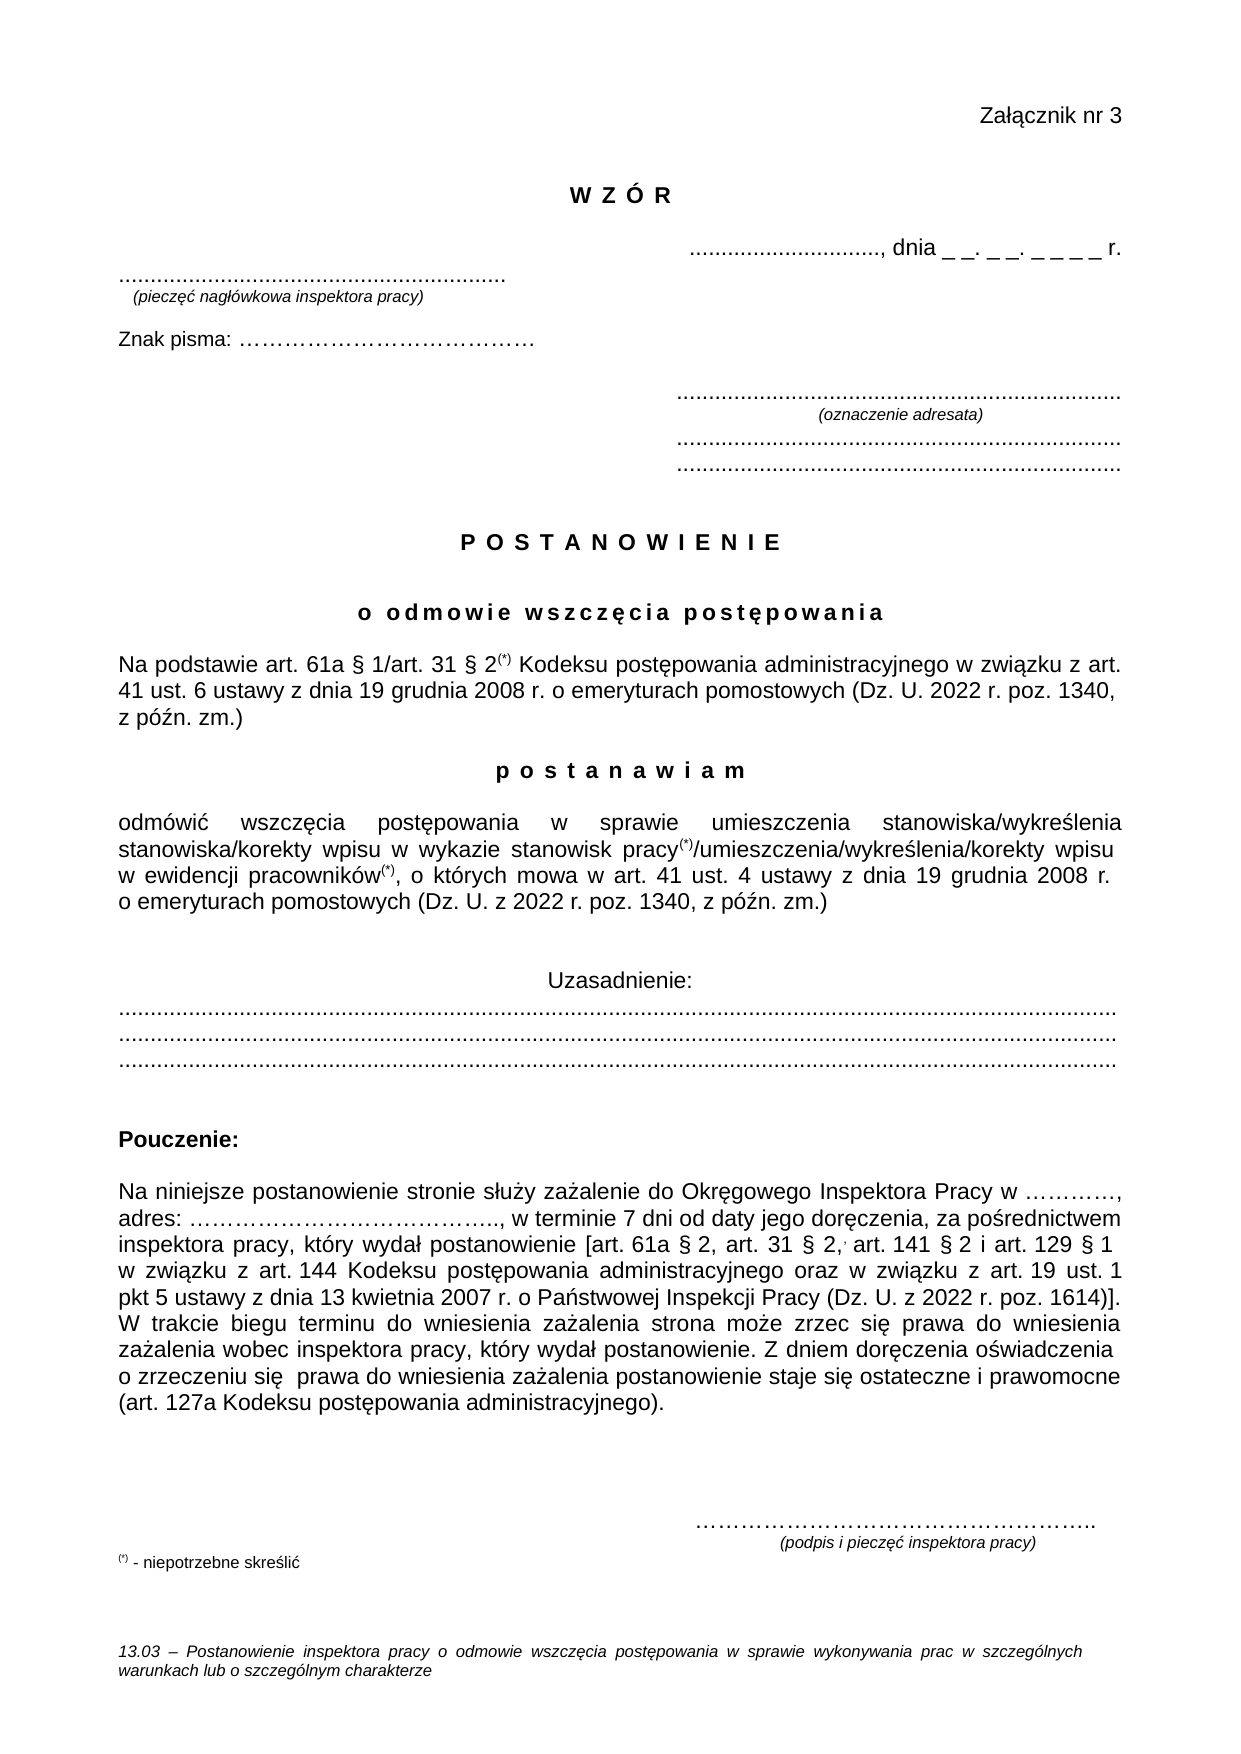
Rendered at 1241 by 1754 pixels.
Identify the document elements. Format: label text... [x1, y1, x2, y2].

text Pouczenie: [118, 1126, 1122, 1152]
text (podpis i pieczęć inspektora pracy) [694, 1533, 1122, 1552]
text Na niniejsze postanowienie stronie służy zażalenie do Okręgowego Inspektora Pracy w …………, adres: ………………………………….., w terminie 7 dni od daty jego doręczenia, za pośrednictwem inspektora pracy, który wydał postanowienie [art. 61a § 2, art. 31 § 2,, art. 141 § 2 i art. 129 § 1 w związku z art. 144 Kodeksu postępowania administracyjnego oraz w związku z art. 19 ust. 1 pkt 5 ustawy z dnia 13 kwietnia 2007 r. o Państwowej Inspekcji Pracy (Dz. U. z 2022 r. poz. 1614)]. [118, 1178, 1122, 1310]
text W trakcie biegu terminu do wniesienia zażalenia strona może zrzec się prawa do wniesienia zażalenia wobec inspektora pracy, który wydał postanowienie. Z dniem doręczenia oświadczenia o zrzeczeniu się prawa do wniesienia zażalenia postanowienie staje się ostateczne i prawomocne (art. 127a Kodeksu postępowania administracyjnego). [118, 1310, 1122, 1415]
text postanawiam [118, 757, 1122, 783]
text (*) - niepotrzebne skreślić [118, 1552, 1122, 1572]
text ...................................................................... [118, 450, 1122, 476]
text ...................................................................... [118, 378, 1122, 404]
subtitle POSTANOWIENIE [118, 529, 1122, 555]
text Znak pisma: ………………………………… [118, 325, 1122, 352]
text WZÓR [118, 182, 1122, 208]
text Załącznik nr 3 [118, 102, 1122, 129]
text ....................................................................................................................................................................................................................................................................................................................................................................................................................................................................................... [118, 994, 1122, 1073]
text .............................., dnia _ _. _ _. _ _ _ _ r. [118, 234, 1122, 261]
text (pieczęć nagłówkowa inspektora pracy) [118, 287, 1122, 306]
text ............................................................. [118, 261, 1122, 287]
text Uzasadnienie: [118, 967, 1122, 994]
text odmówić wszczęcia postępowania w sprawie umieszczenia stanowiska/wykreślenia stanowiska/korekty wpisu w wykazie stanowisk pracy(*)/umieszczenia/wykreślenia/korekty wpisu w ewidencji pracowników(*), o których mowa w art. 41 ust. 4 ustawy z dnia 19 grudnia 2008 r. o emeryturach pomostowych (Dz. U. z 2022 r. poz. 1340, z późn. zm.) [118, 809, 1122, 915]
text ...................................................................... [118, 423, 1122, 450]
text Na podstawie art. 61a § 1/art. 31 § 2(*) Kodeksu postępowania administracyjnego w związku z art. 41 ust. 6 ustawy z dnia 19 grudnia 2008 r. o emeryturach pomostowych (Dz. U. 2022 r. poz. 1340, z późn. zm.) [118, 651, 1122, 730]
text …………………………………………….. [694, 1507, 1122, 1533]
text (oznaczenie adresata) [606, 404, 1122, 423]
subtitle o odmowie wszczęcia postępowania [118, 598, 1122, 625]
